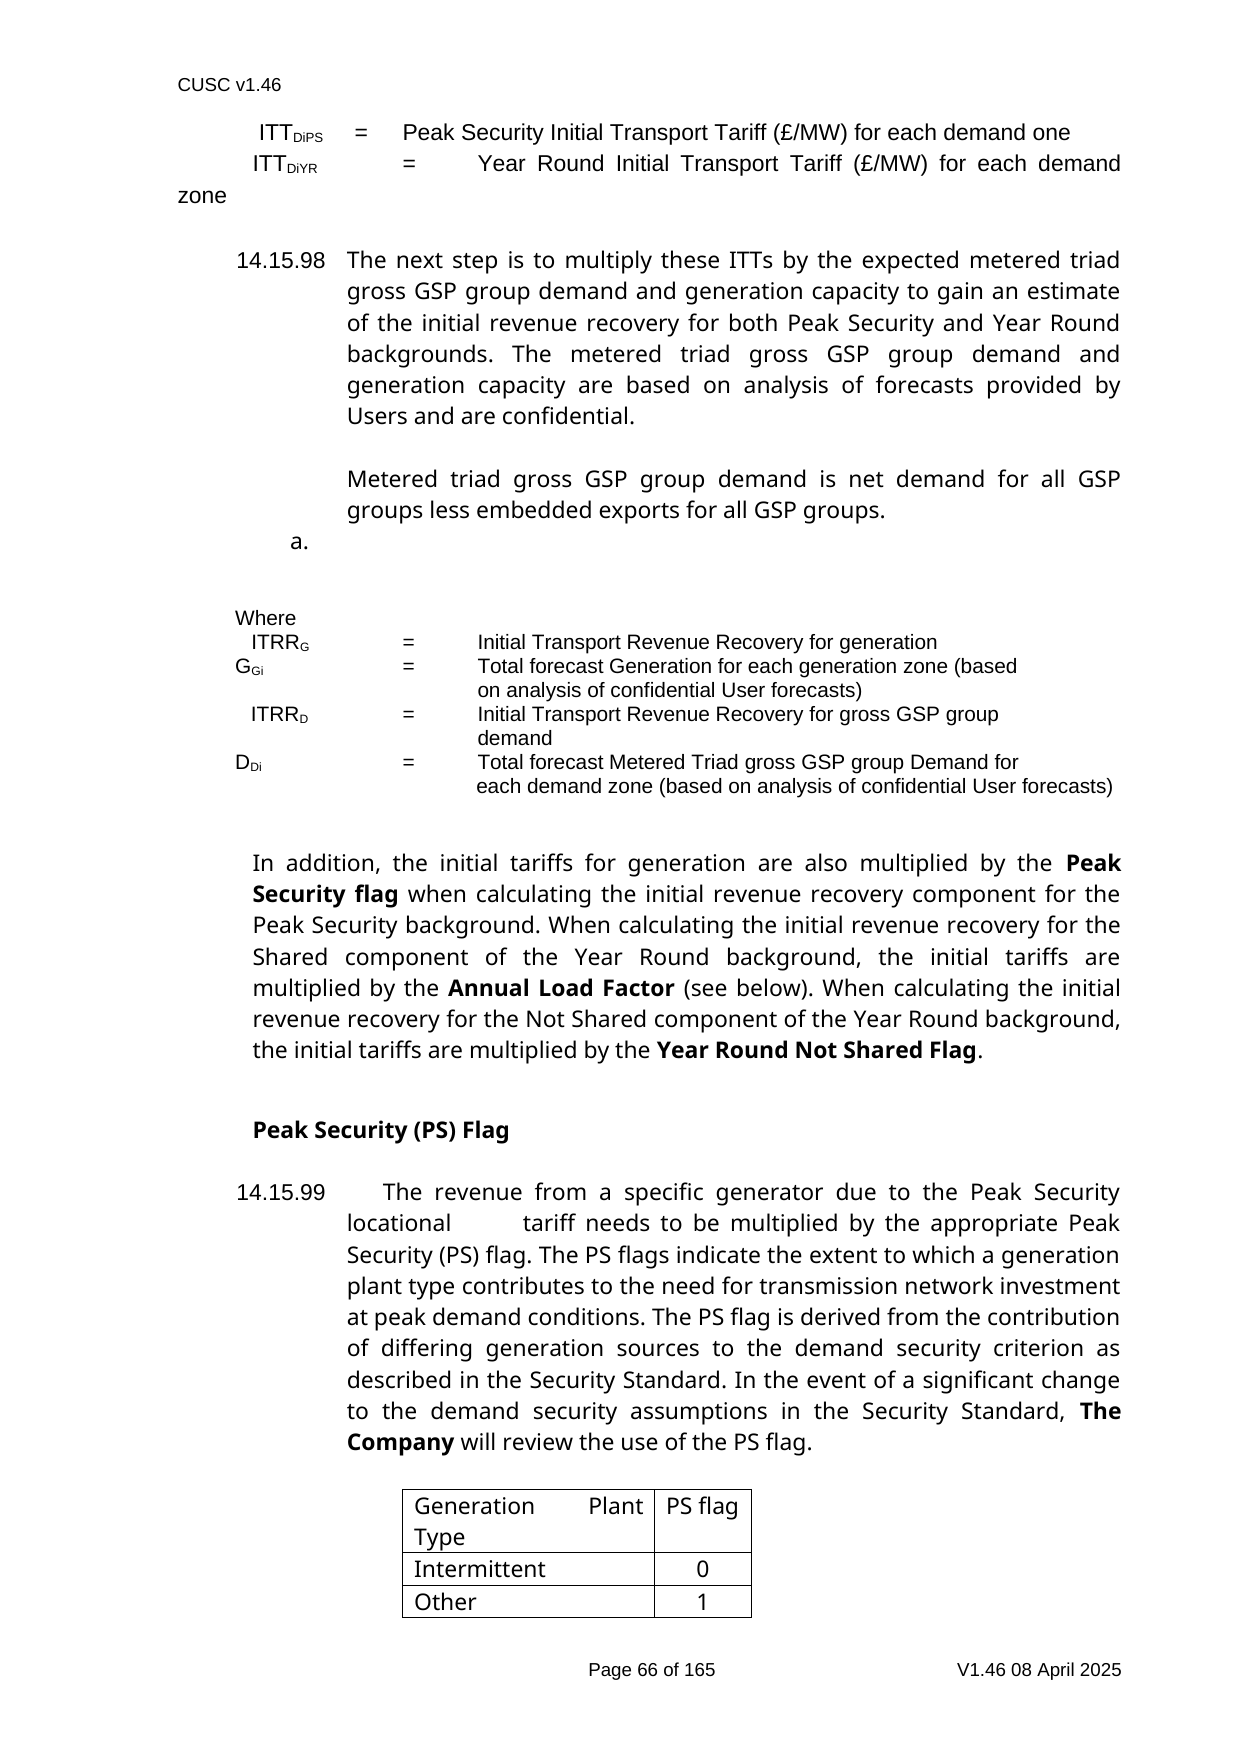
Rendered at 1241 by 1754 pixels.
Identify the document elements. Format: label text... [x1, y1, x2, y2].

text In addition, the initial tariffs for generation are also multiplied by the Peak Security flag when calculating the initial revenue recovery component for the Peak Security background. When calculating the initial revenue recovery for the Shared component of the Year Round background, the initial tariffs are multiplied by the Annual Load Factor (see below). When calculating the initial revenue recovery for the Not Shared component of the Year Round background, the initial tariffs are multiplied by the Year Round Not Shared Flag. [252, 847, 1121, 1066]
table_cell 1 [655, 1586, 751, 1617]
text Where [177, 606, 1121, 630]
table_cell Intermittent [403, 1553, 654, 1584]
text ITTDiYR = Year Round Initial Transport Tariff (£/MW) for each demand zone [177, 150, 1121, 208]
text ITRRG = Initial Transport Revenue Recovery for generation [177, 630, 1121, 654]
table_cell 0 [655, 1553, 751, 1584]
text demand [402, 726, 1121, 750]
list The next step is to multiply these ITTs by the expected metered triad gross GSP group demand and generation capacity to gain an estimate of the initial revenue recovery for both Peak Security and Year Round backgrounds. The metered triad gross GSP group demand and generation capacity are based on analysis of forecasts provided by Users and are confidential. [236, 244, 1121, 432]
text ITTDiPS = Peak Security Initial Transport Tariff (£/MW) for each demand one [252, 119, 1121, 145]
table_header PS flag [655, 1490, 751, 1552]
table_cell Other [403, 1586, 654, 1617]
text DDi = Total forecast Metered Triad gross GSP group Demand for [177, 750, 1121, 774]
text Peak Security (PS) Flag [252, 1114, 1121, 1145]
text on analysis of confidential User forecasts) [476, 678, 1121, 702]
text Metered triad gross GSP group demand is net demand for all GSP groups less embedded exports for all GSP groups. [347, 463, 1121, 525]
list The revenue from a specific generator due to the Peak Security locational tariff needs to be multiplied by the appropriate Peak Security (PS) flag. The PS flags indicate the extent to which a generation plant type contributes to the need for transmission network investment at peak demand conditions. The PS flag is derived from the contribution of differing generation sources to the demand security criterion as described in the Security Standard. In the event of a significant change to the demand security assumptions in the Security Standard, The Company will review the use of the PS flag. [236, 1176, 1121, 1457]
text GGi = Total forecast Generation for each generation zone (based [177, 654, 1121, 678]
table_header Generation Plant Type [403, 1490, 654, 1552]
text each demand zone (based on analysis of confidential User forecasts) [475, 774, 1121, 798]
text ITRRD = Initial Transport Revenue Recovery for gross GSP group [251, 702, 1121, 726]
